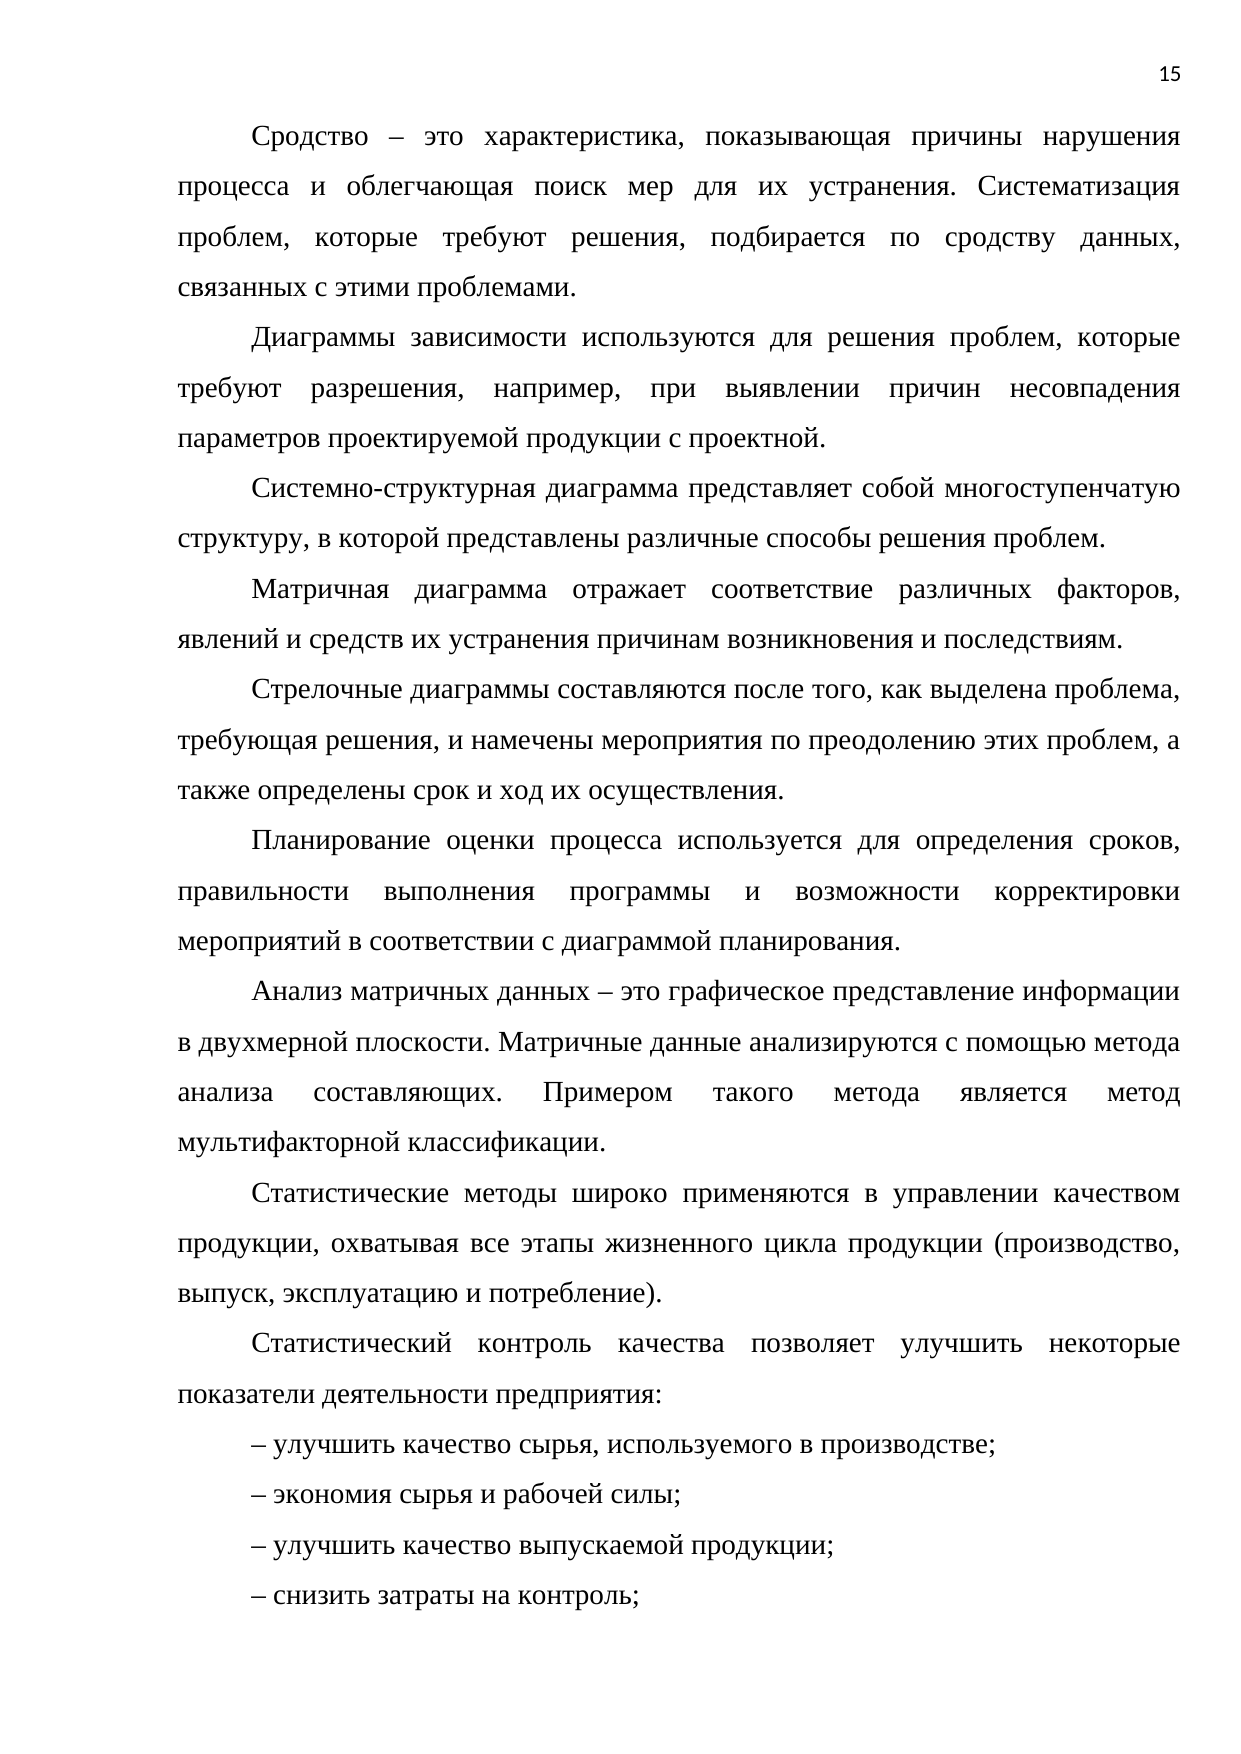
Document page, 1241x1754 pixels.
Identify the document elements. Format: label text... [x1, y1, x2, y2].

text – улучшить качество сырья, используемого в производстве; [177, 1426, 1181, 1460]
text – снизить затраты на контроль; [177, 1577, 1181, 1611]
text Стрелочные диаграммы составляются после того, как выделена проблема, требующая решения, и намечены мероприятия по преодолению этих проблем, а также определены срок и ход их осуществления. [177, 672, 1181, 806]
text – экономия сырья и рабочей силы; [177, 1477, 1181, 1510]
text Анализ матричных данных – это графическое представление информации в двухмерной плоскости. Матричные данные анализируются с помощью метода анализа составляющих. Примером такого метода является метод мультифакторной классификации. [177, 973, 1181, 1158]
text Статистические методы широко применяются в управлении качеством продукции, охватывая все этапы жизненного цикла продукции (производство, выпуск, эксплуатацию и потребление). [177, 1175, 1181, 1309]
text Диаграммы зависимости используются для решения проблем, которые требуют разрешения, например, при выявлении причин несовпадения параметров проектируемой продукции с проектной. [177, 319, 1181, 453]
text Матричная диаграмма отражает соответствие различных факторов, явлений и средств их устранения причинам возникновения и последствиям. [177, 571, 1181, 655]
text Статистический контроль качества позволяет улучшить некоторые показатели деятельности предприятия: [177, 1326, 1181, 1409]
text – улучшить качество выпускаемой продукции; [177, 1527, 1181, 1560]
text Планирование оценки процесса используется для определения сроков, правильности выполнения программы и возможности корректировки мероприятий в соответствии с диаграммой планирования. [177, 822, 1181, 957]
text Системно-структурная диаграмма представляет собой многоступенчатую структуру, в которой представлены различные способы решения проблем. [177, 470, 1181, 554]
text Сродство – это характеристика, показывающая причины нарушения процесса и облегчающая поиск мер для их устранения. Систематизация проблем, которые требуют решения, подбирается по сродству данных, связанных с этими проблемами. [177, 118, 1181, 303]
